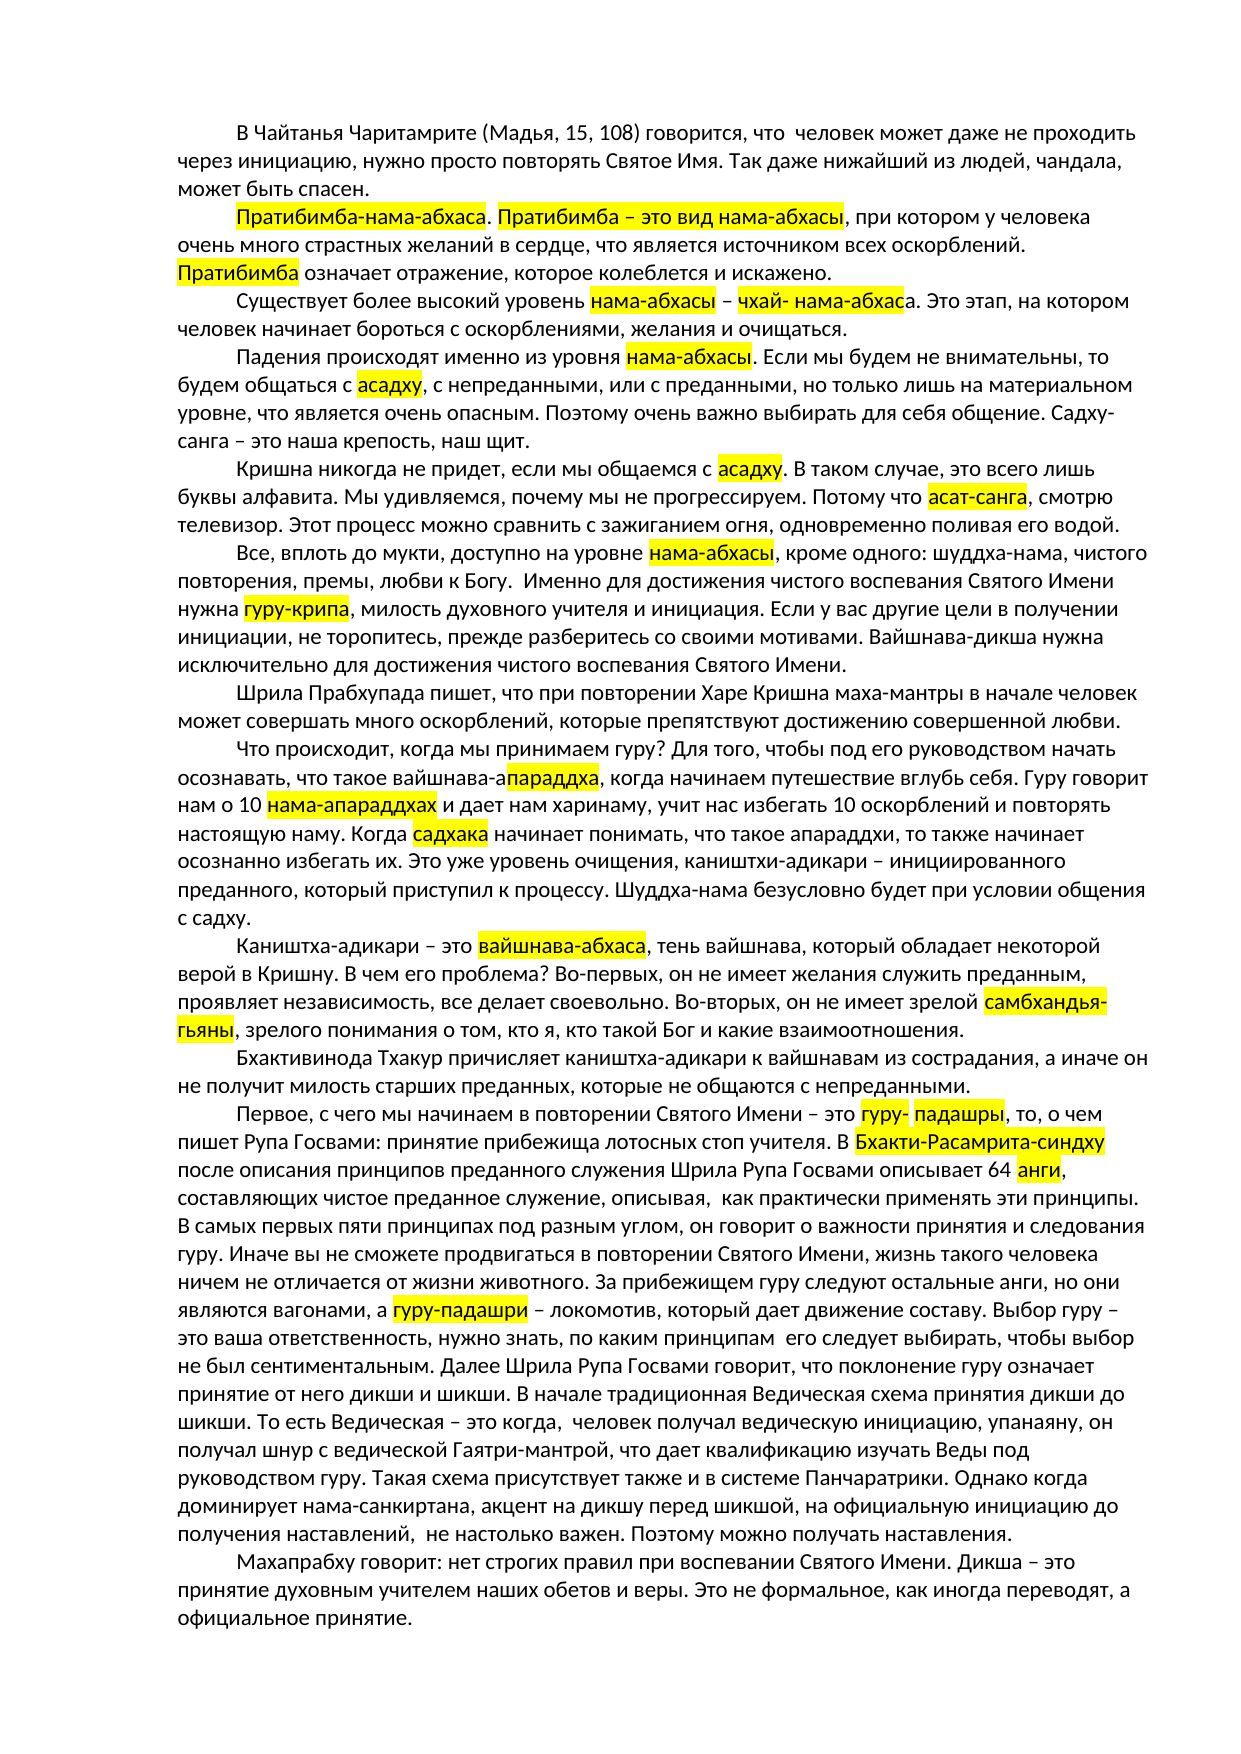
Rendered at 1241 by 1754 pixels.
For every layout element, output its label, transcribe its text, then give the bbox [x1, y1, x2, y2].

text Все, вплоть до мукти, доступно на уровне нама-абхасы, кроме одного: шуддха-нама, чистого повторения, премы, любви к Богу. Именно для достижения чистого воспевания Святого Имени нужна гуру-крипа, милость духовного учителя и инициация. Если у вас другие цели в получении инициации, не торопитесь, прежде разберитесь со своими мотивами. Вайшнава-дикша нужна исключительно для достижения чистого воспевания Святого Имени. [177, 538, 1152, 678]
text Каништха-адикари – это вайшнава-абхаса, тень вайшнава, который обладает некоторой верой в Кришну. В чем его проблема? Во-первых, он не имеет желания служить преданным, проявляет независимость, все делает своевольно. Во-вторых, он не имеет зрелой самбхандья-гьяны, зрелого понимания о том, кто я, кто такой Бог и какие взаимоотношения. [177, 931, 1152, 1043]
text Падения происходят именно из уровня нама-абхасы. Если мы будем не внимательны, то будем общаться с асадху, с непреданными, или с преданными, но только лишь на материальном уровне, что является очень опасным. Поэтому очень важно выбирать для себя общение. Садху-санга – это наша крепость, наш щит. [177, 342, 1152, 454]
text Кришна никогда не придет, если мы общаемся с асадху. В таком случае, это всего лишь буквы алфавита. Мы удивляемся, почему мы не прогрессируем. Потому что асат-санга, смотрю телевизор. Этот процесс можно сравнить с зажиганием огня, одновременно поливая его водой. [177, 454, 1152, 538]
text В Чайтанья Чаритамрите (Мадья, 15, 108) говорится, что человек может даже не проходить через инициацию, нужно просто повторять Святое Имя. Так даже нижайший из людей, чандала, может быть спасен. [177, 118, 1152, 202]
text Махапрабху говорит: нет строгих правил при воспевании Святого Имени. Дикша – это принятие духовным учителем наших обетов и веры. Это не формальное, как иногда переводят, а официальное принятие. [177, 1547, 1152, 1631]
text Существует более высокий уровень нама-абхасы – чхай- нама-абхаса. Это этап, на котором человек начинает бороться с оскорблениями, желания и очищаться. [177, 286, 1152, 342]
text Шрила Прабхупада пишет, что при повторении Харе Кришна маха-мантры в начале человек может совершать много оскорблений, которые препятствуют достижению совершенной любви. [177, 678, 1152, 734]
text Пратибимба-нама-абхаса. Пратибимба – это вид нама-абхасы, при котором у человека очень много страстных желаний в сердце, что является источником всех оскорблений. Пратибимба означает отражение, которое колеблется и искажено. [177, 202, 1152, 286]
text Первое, с чего мы начинаем в повторении Святого Имени – это гуру- падашры, то, о чем пишет Рупа Госвами: принятие прибежища лотосных стоп учителя. В Бхакти-Расамрита-синдху после описания принципов преданного служения Шрила Рупа Госвами описывает 64 анги, составляющих чистое преданное служение, описывая, как практически применять эти принципы. В самых первых пяти принципах под разным углом, он говорит о важности принятия и следования гуру. Иначе вы не сможете продвигаться в повторении Святого Имени, жизнь такого человека ничем не отличается от жизни животного. За прибежищем гуру следуют остальные анги, но они являются вагонами, а гуру-падашри – локомотив, который дает движение составу. Выбор гуру – это ваша ответственность, нужно знать, по каким принципам его следует выбирать, чтобы выбор не был сентиментальным. Далее Шрила Рупа Госвами говорит, что поклонение гуру означает принятие от него дикши и шикши. В начале традиционная Ведическая схема принятия дикши до шикши. То есть Ведическая – это когда, человек получал ведическую инициацию, упанаяну, он получал шнур с ведической Гаятри-мантрой, что дает квалификацию изучать Веды под руководством гуру. Такая схема присутствует также и в системе Панчаратрики. Однако когда доминирует нама-санкиртана, акцент на дикшу перед шикшой, на официальную инициацию до получения наставлений, не настолько важен. Поэтому можно получать наставления. [177, 1099, 1152, 1547]
text Бхактивинода Тхакур причисляет каништха-адикари к вайшнавам из сострадания, а иначе он не получит милость старших преданных, которые не общаются с непреданными. [177, 1043, 1152, 1099]
text Что происходит, когда мы принимаем гуру? Для того, чтобы под его руководством начать осознавать, что такое вайшнава-апараддха, когда начинаем путешествие вглубь себя. Гуру говорит нам о 10 нама-апараддхах и дает нам харинаму, учит нас избегать 10 оскорблений и повторять настоящую наму. Когда садхака начинает понимать, что такое апараддхи, то также начинает осознанно избегать их. Это уже уровень очищения, каништхи-адикари – инициированного преданного, который приступил к процессу. Шуддха-нама безусловно будет при условии общения с садху. [177, 734, 1152, 931]
